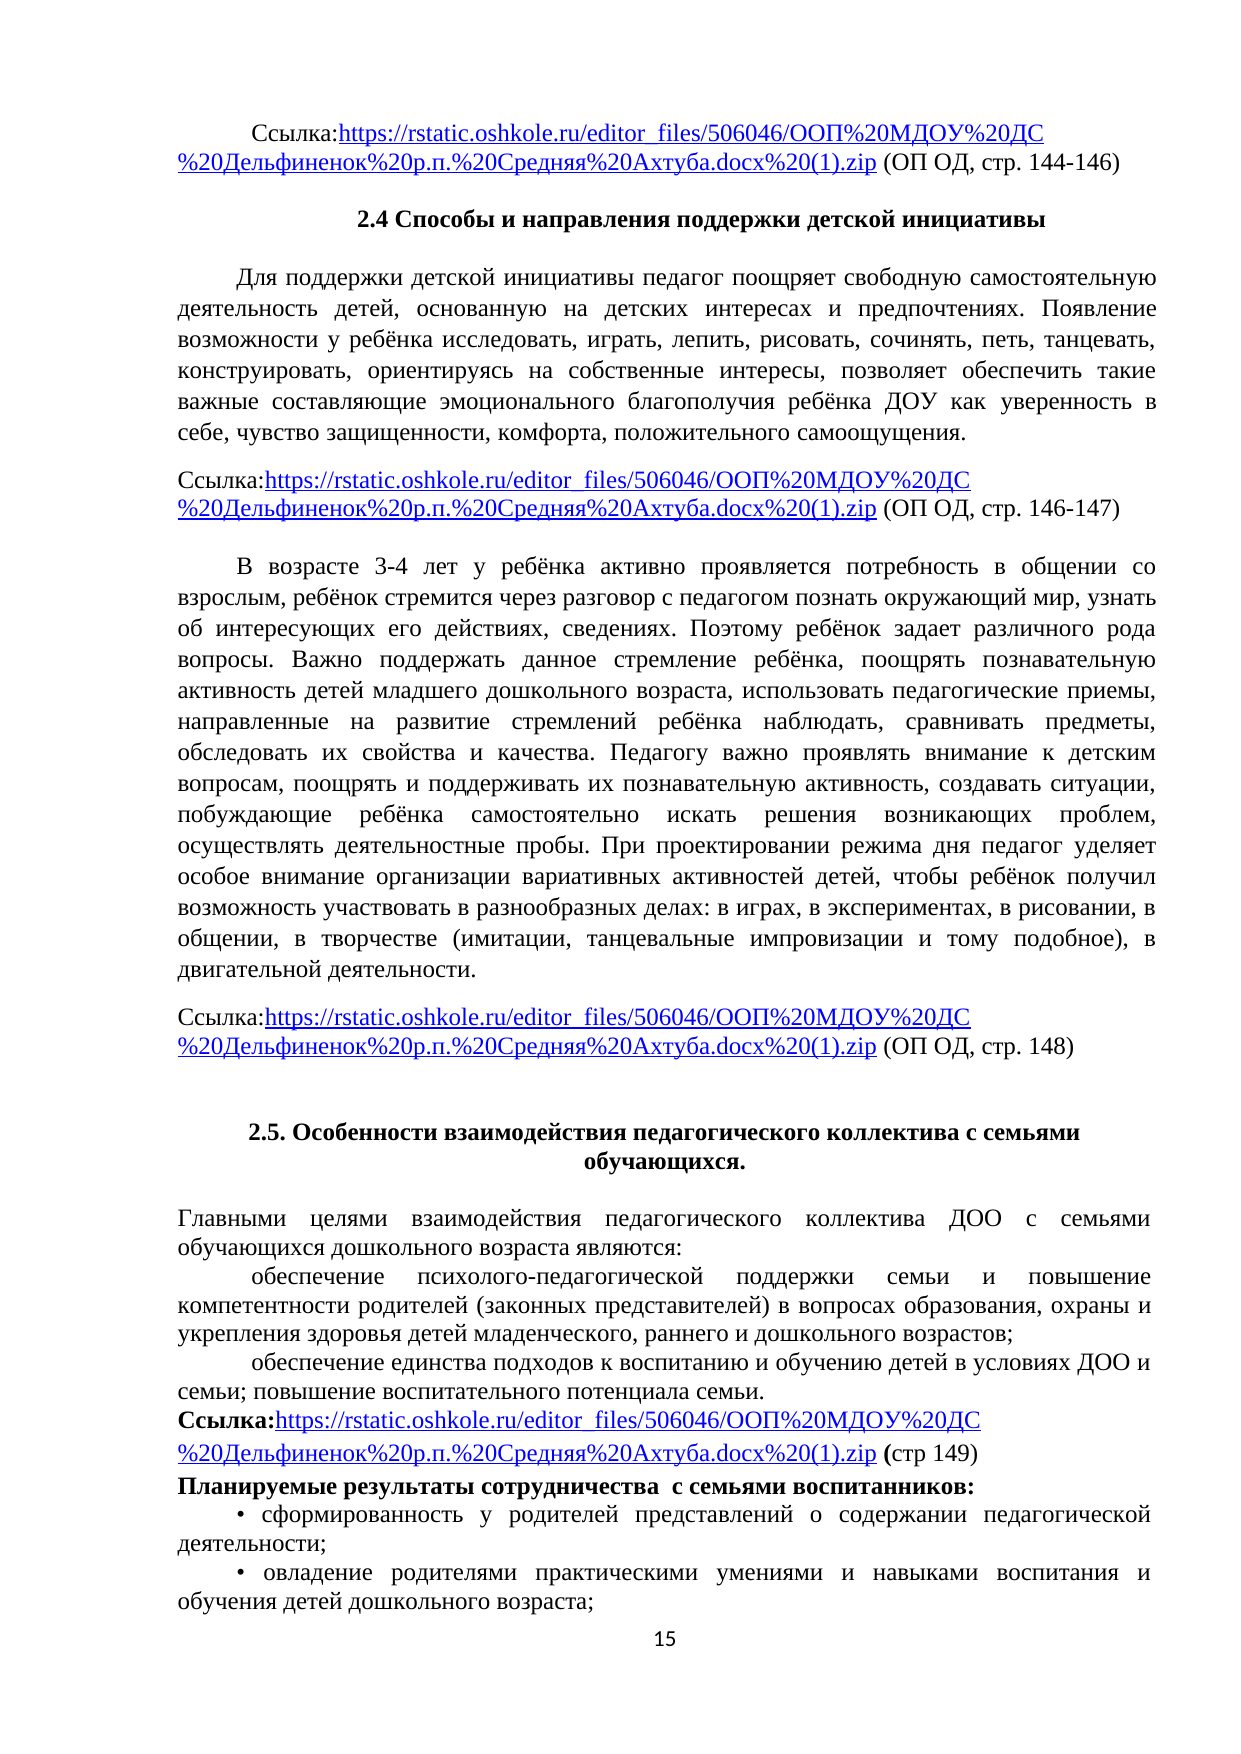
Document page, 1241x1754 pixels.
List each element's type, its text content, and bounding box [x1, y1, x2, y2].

text • сформированность у родителей представлений о содержании педагогической деятельности; [177, 1499, 1152, 1557]
text Планируемые результаты сотрудничества с семьями воспитанников: [177, 1471, 1152, 1499]
text Ссылка:https://rstatic.oshkole.ru/editor_files/506046/ООП%20МДОУ%20ДС%20Дельфиненок%20р.п.%20Средняя%20Ахтуба.docx%20(1).zip (ОП ОД, стр. 146-147) [177, 465, 1152, 522]
text В возрасте 3-4 лет у ребёнка активно проявляется потребность в общении со взрослым, ребёнок стремится через разговор с педагогом познать окружающий мир, узнать об интересующих его действиях, сведениях. Поэтому ребёнок задает различного рода вопросы. Важно поддержать данное стремление ребёнка, поощрять познавательную активность детей младшего дошкольного возраста, использовать педагогические приемы, направленные на развитие стремлений ребёнка наблюдать, сравнивать предметы, обследовать их свойства и качества. Педагогу важно проявлять внимание к детским вопросам, поощрять и поддерживать их познавательную активность, создавать ситуации, побуждающие ребёнка самостоятельно искать решения возникающих проблем, осуществлять деятельностные пробы. При проектировании режима дня педагог уделяет особое внимание организации вариативных активностей детей, чтобы ребёнок получил возможность участвовать в разнообразных делах: в играх, в экспериментах, в рисовании, в общении, в творчестве (имитации, танцевальные импровизации и тому подобное), в двигательной деятельности. [177, 551, 1157, 983]
text Для поддержки детской инициативы педагог поощряет свободную самостоятельную деятельность детей, основанную на детских интересах и предпочтениях. Появление возможности у ребёнка исследовать, играть, лепить, рисовать, сочинять, петь, танцевать, конструировать, ориентируясь на собственные интересы, позволяет обеспечить такие важные составляющие эмоционального благополучия ребёнка ДОУ как уверенность в себе, чувство защищенности, комфорта, положительного самоощущения. [177, 262, 1157, 446]
text Главными целями взаимодействия педагогического коллектива ДОО с семьями обучающихся дошкольного возраста являются: [177, 1203, 1152, 1261]
text обеспечение психолого-педагогической поддержки семьи и повышение компетентности родителей (законных представителей) в вопросах образования, охраны и укрепления здоровья детей младенческого, раннего и дошкольного возрастов; [177, 1261, 1152, 1347]
text Ссылка:https://rstatic.oshkole.ru/editor_files/506046/ООП%20МДОУ%20ДС%20Дельфиненок%20р.п.%20Средняя%20Ахтуба.docx%20(1).zip (ОП ОД, стр. 148) [877, 1002, 1152, 1060]
text 2.4 Способы и направления поддержки детской инициативы [177, 204, 1152, 233]
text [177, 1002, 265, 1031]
text • овладение родителями практическими умениями и навыками воспитания и обучения детей дошкольного возраста; [177, 1557, 1152, 1614]
text Ссылка:https://rstatic.oshkole.ru/editor_files/506046/ООП%20МДОУ%20ДС%20Дельфиненок%20р.п.%20Средняя%20Ахтуба.docx%20(1).zip (ОП ОД, стр. 144-146) [877, 118, 1152, 176]
text Ссылка:https://rstatic.oshkole.ru/editor_files/506046/ООП%20МДОУ%20ДС%20Дельфиненок%20р.п.%20Средняя%20Ахтуба.docx%20(1).zip (стр 149) [177, 1405, 1152, 1467]
text обеспечение единства подходов к воспитанию и обучению детей в условиях ДОО и семьи; повышение воспитательного потенциала семьи. [177, 1347, 1152, 1405]
text 2.5. Особенности взаимодействия педагогического коллектива с семьями обучающихся. [177, 1117, 1152, 1175]
